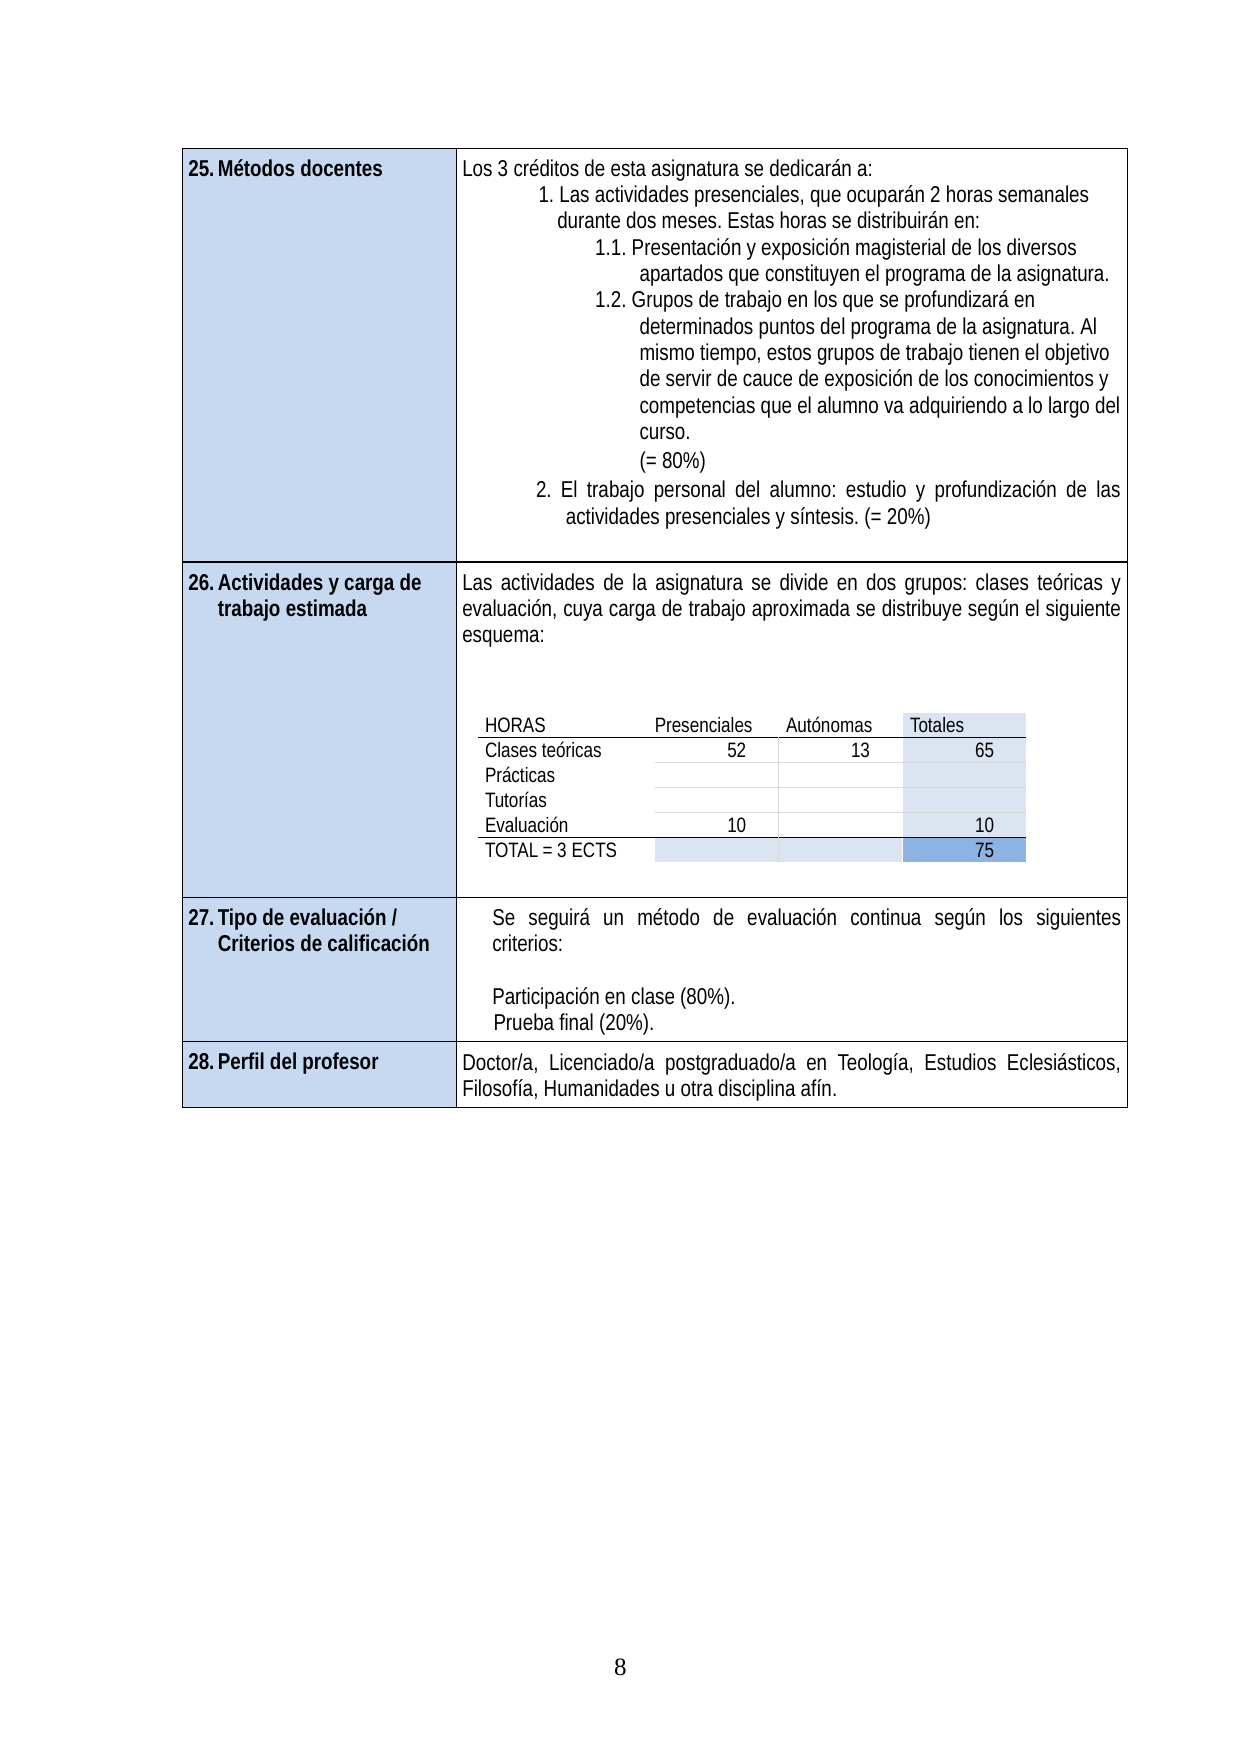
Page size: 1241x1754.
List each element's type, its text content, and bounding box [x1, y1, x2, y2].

table_cell Actividades y carga de trabajo estimada [183, 563, 456, 897]
table_cell Las actividades de la asignatura se divide en dos grupos: clases teóricas y evaluación, cuya carga de trabajo aproximada se distribuye según el siguiente esquema: [457, 563, 1127, 897]
table_cell Se seguirá un método de evaluación continua según los siguientes criterios: Participación en clase (80%). Prueba final (20%). [457, 898, 1127, 1041]
table_cell Perfil del profesor [183, 1042, 456, 1107]
table_cell Métodos docentes [183, 149, 456, 561]
table_cell Tipo de evaluación / Criterios de calificación [183, 898, 456, 1041]
table_cell Los 3 créditos de esta asignatura se dedicarán a: 1. Las actividades presenciales, que ocuparán 2 horas semanales durante dos meses. Estas horas se distribuirán en: 1.1. Presentación y exposición magisterial de los diversos apartados que constituyen el programa de la asignatura. 1.2. Grupos de trabajo en los que se profundizará en determinados puntos del programa de la asignatura. Al mismo tiempo, estos grupos de trabajo tienen el objetivo de servir de cauce de exposición de los conocimientos y competencias que el alumno va adquiriendo a lo largo del curso. (= 80%) 2. El trabajo personal del alumno: estudio y profundización de las actividades presenciales y síntesis. (= 20%) [457, 149, 1127, 561]
table_cell Doctor/a, Licenciado/a postgraduado/a en Teología, Estudios Eclesiásticos, Filosofía, Humanidades u otra disciplina afín. [457, 1042, 1127, 1107]
